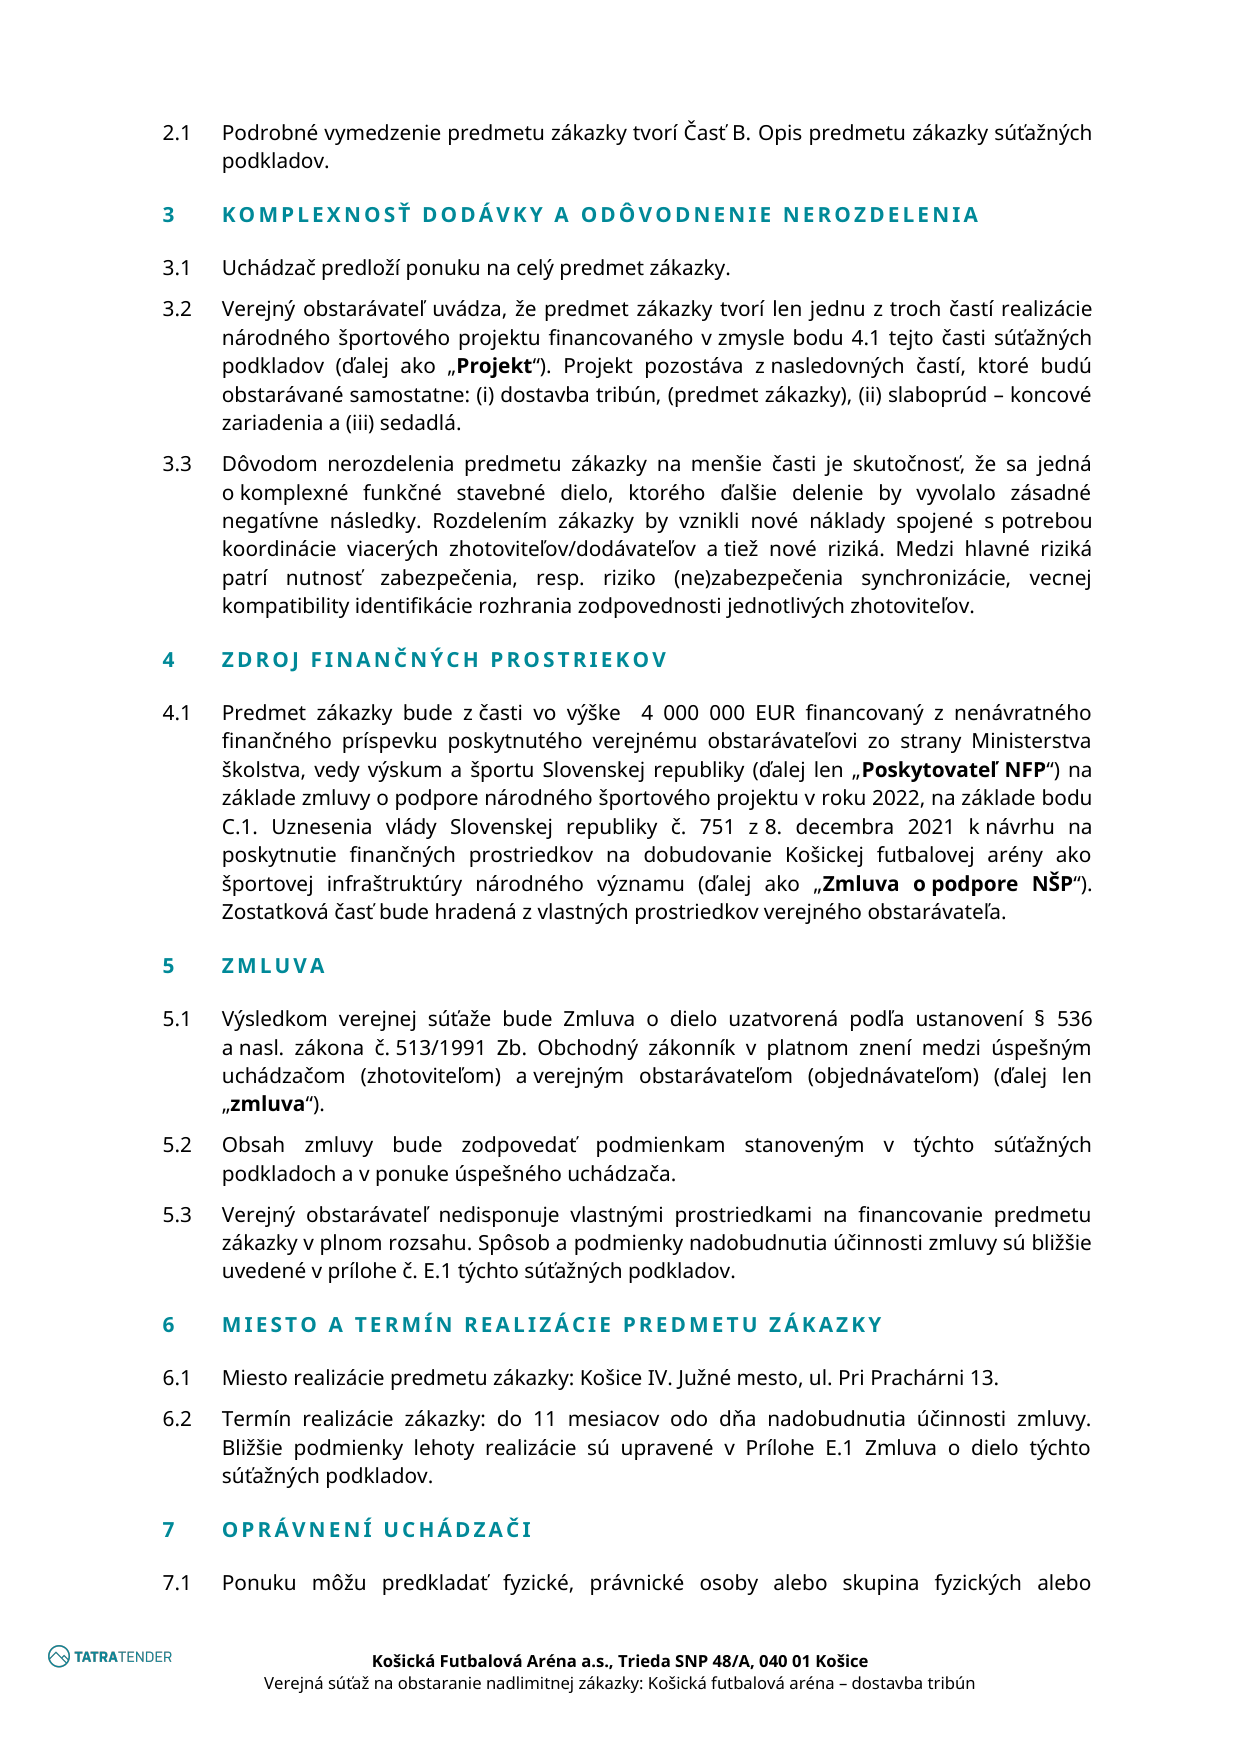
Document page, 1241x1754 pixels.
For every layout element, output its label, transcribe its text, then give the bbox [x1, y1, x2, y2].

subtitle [162, 1568, 1093, 1597]
subtitle Uchádzač predloží ponuku na celý predmet zákazky. [162, 253, 1093, 282]
subtitle Termín realizácie zákazky: do 11 mesiacov odo dňa nadobudnutia účinnosti zmluvy. Bližšie podmienky lehoty realizácie sú upravené v Prílohe E.1 Zmluva o dielo týchto súťažných podkladov. [162, 1404, 1093, 1490]
text Oprávnení uchádzači [162, 1515, 1093, 1543]
text Miesto a termín realizácie predmetu zákazky [162, 1310, 1093, 1338]
subtitle Obsah zmluvy bude zodpovedať podmienkam stanoveným v týchto súťažných podkladoch a v ponuke úspešného uchádzača. [162, 1130, 1093, 1187]
text Komplexnosť dodávky a odôvodnenie nerozdelenia [162, 200, 1093, 228]
subtitle Podrobné vymedzenie predmetu zákazky tvorí Časť B. Opis predmetu zákazky súťažných podkladov. [162, 118, 1093, 175]
subtitle Výsledkom verejnej súťaže bude Zmluva o dielo uzatvorená podľa ustanovení § 536 a nasl. zákona č. 513/1991 Zb. Obchodný zákonník v platnom znení medzi úspešným uchádzačom (zhotoviteľom) a verejným obstarávateľom (objednávateľom) (ďalej len „zmluva“). [162, 1004, 1093, 1118]
subtitle Predmet zákazky bude z časti vo výške 4 000 000 EUR financovaný z nenávratného finančného príspevku poskytnutého verejnému obstarávateľovi zo strany Ministerstva školstva, vedy výskum a športu Slovenskej republiky (ďalej len „Poskytovateľ NFP“) na základe zmluvy o podpore národného športového projektu v roku 2022, na základe bodu C.1. Uznesenia vlády Slovenskej republiky č. 751 z 8. decembra 2021 k návrhu na poskytnutie finančných prostriedkov na dobudovanie Košickej futbalovej arény ako športovej infraštruktúry národného významu (ďalej ako „Zmluva o podpore NŠP“). Zostatková časť bude hradená z vlastných prostriedkov verejného obstarávateľa. [162, 698, 1093, 926]
subtitle Verejný obstarávateľ nedisponuje vlastnými prostriedkami na financovanie predmetu zákazky v plnom rozsahu. Spôsob a podmienky nadobudnutia účinnosti zmluvy sú bližšie uvedené v prílohe č. E.1 týchto súťažných podkladov. [162, 1200, 1093, 1285]
text Zdroj finančných prostriekov [162, 645, 1093, 673]
subtitle Dôvodom nerozdelenia predmetu zákazky na menšie časti je skutočnosť, že sa jedná o komplexné funkčné stavebné dielo, ktorého ďalšie delenie by vyvolalo zásadné negatívne následky. Rozdelením zákazky by vznikli nové náklady spojené s potrebou koordinácie viacerých zhotoviteľov/dodávateľov a tiež nové riziká. Medzi hlavné riziká patrí nutnosť zabezpečenia, resp. riziko (ne)zabezpečenia synchronizácie, vecnej kompatibility identifikácie rozhrania zodpovednosti jednotlivých zhotoviteľov. [162, 449, 1093, 620]
subtitle Miesto realizácie predmetu zákazky: Košice IV. Južné mesto, ul. Pri Prachárni 13. [162, 1363, 1093, 1392]
picture [42, 1634, 182, 1677]
subtitle Verejný obstarávateľ uvádza, že predmet zákazky tvorí len jednu z troch častí realizácie národného športového projektu financovaného v zmysle bodu 4.1 tejto časti súťažných podkladov (ďalej ako „Projekt“). Projekt pozostáva z nasledovných častí, ktoré budú obstarávané samostatne: (i) dostavba tribún, (predmet zákazky), (ii) slaboprúd – koncové zariadenia a (iii) sedadlá. [162, 294, 1093, 437]
text Zmluva [162, 951, 1093, 979]
